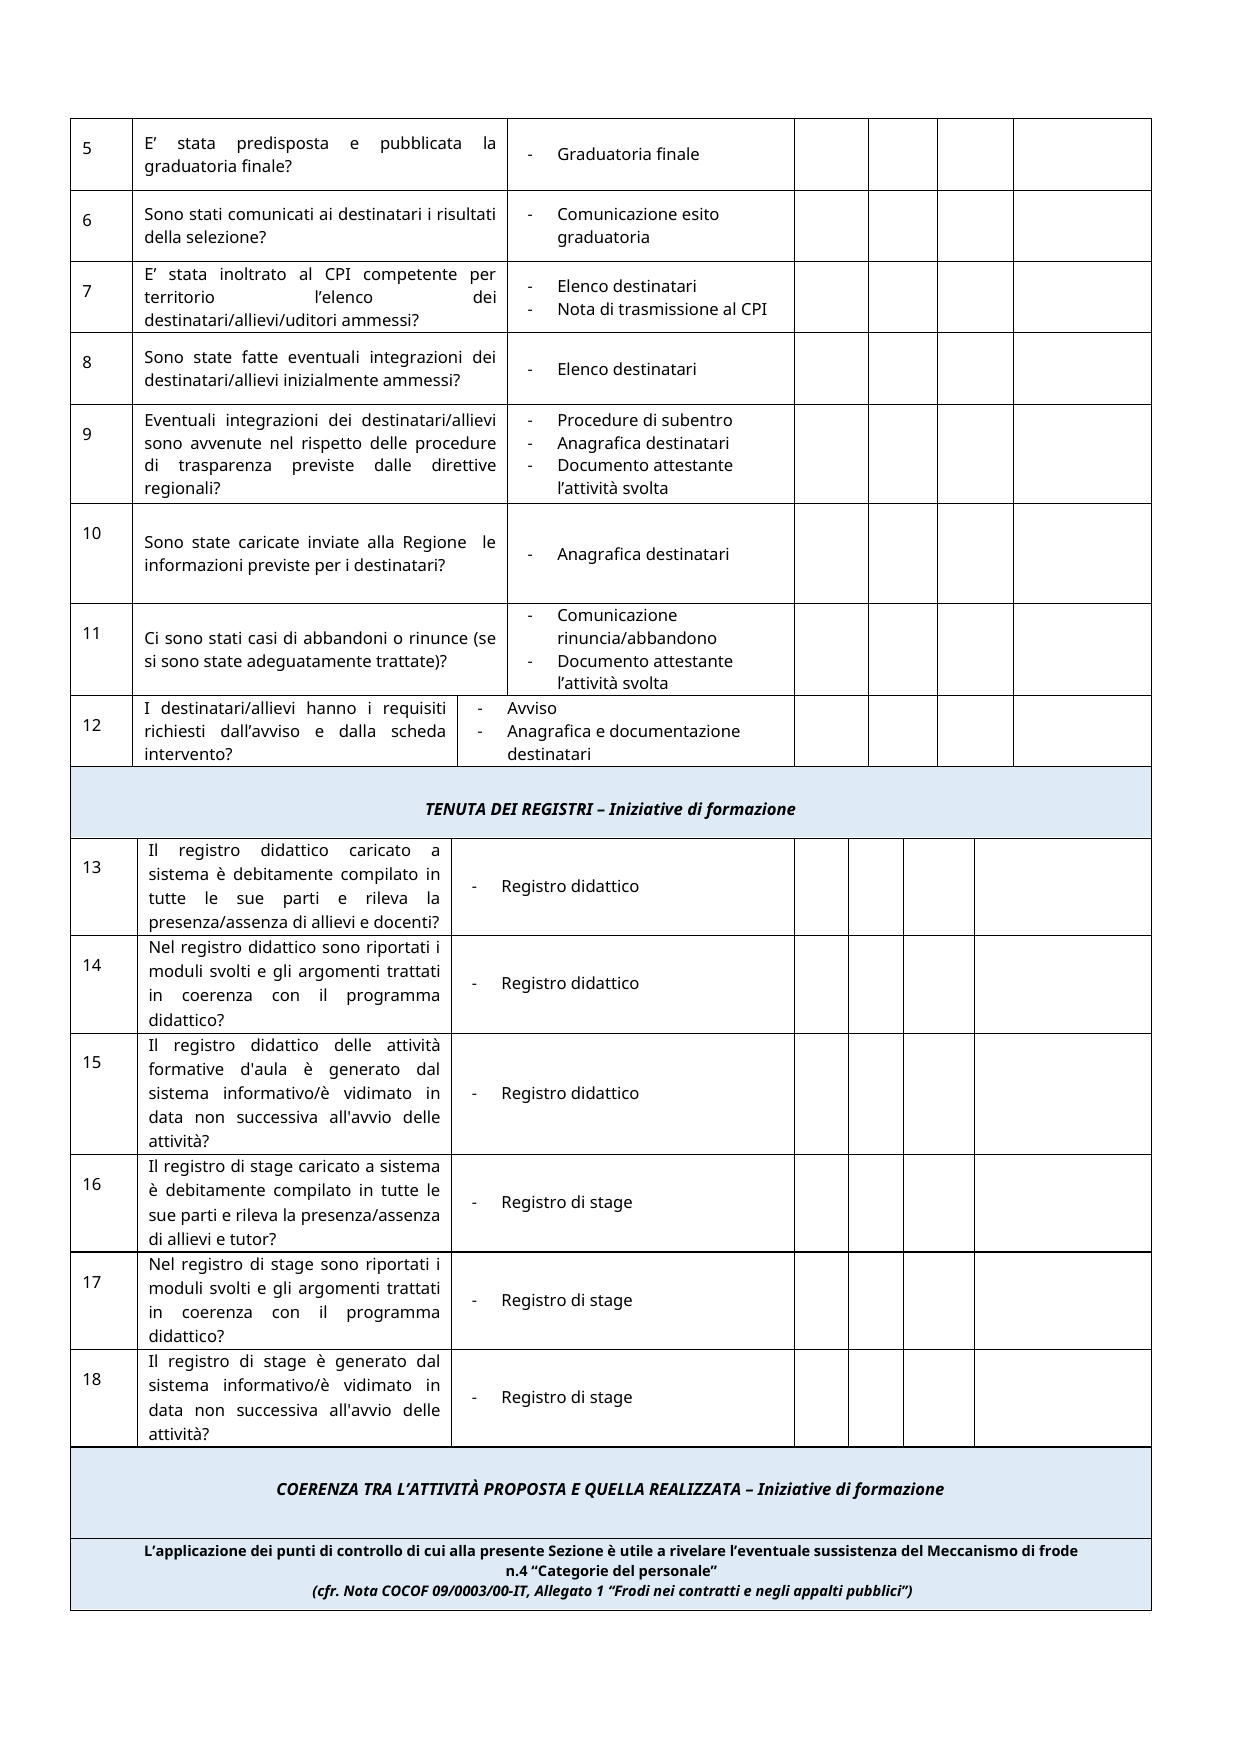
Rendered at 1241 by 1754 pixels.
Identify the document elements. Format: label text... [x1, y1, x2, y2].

table_cell Elenco destinatari Nota di trasmissione al CPI [508, 262, 794, 332]
table_cell [849, 839, 903, 935]
table_cell Procedure di subentro Anagrafica destinatari Documento attestante l’attività svolta [508, 405, 794, 503]
table_cell [869, 405, 937, 503]
table_cell [869, 262, 937, 332]
table_cell 12 [71, 696, 132, 766]
table_cell [795, 839, 848, 935]
table_cell TENUTA DEI REGISTRI – Iniziative di formazione [71, 767, 1151, 837]
table_cell [975, 1253, 1151, 1349]
table_cell [904, 1350, 974, 1446]
table_cell [938, 696, 1013, 766]
table_cell E’ stata predisposta e pubblicata la graduatoria finale? [133, 119, 507, 189]
table_cell [869, 604, 937, 695]
table_cell [849, 1155, 903, 1251]
table_cell [904, 1034, 974, 1154]
table_cell Registro di stage [452, 1253, 794, 1349]
table_cell [849, 1034, 903, 1154]
table_cell Sono state fatte eventuali integrazioni dei destinatari/allievi inizialmente ammessi? [133, 333, 507, 404]
table_cell I destinatari/allievi hanno i requisiti richiesti dall’avviso e dalla scheda intervento? [133, 696, 457, 766]
table_cell Registro di stage [452, 1350, 794, 1446]
table_cell [1014, 504, 1151, 603]
table_cell [938, 262, 1013, 332]
table_cell [938, 191, 1013, 261]
table_cell [795, 936, 848, 1032]
table_cell 10 [71, 504, 132, 603]
table_cell 13 [71, 839, 137, 935]
table_cell [1014, 119, 1151, 189]
table_cell [1014, 333, 1151, 404]
table_cell Eventuali integrazioni dei destinatari/allievi sono avvenute nel rispetto delle procedure di trasparenza previste dalle direttive regionali? [133, 405, 507, 503]
table_cell [795, 696, 868, 766]
table_cell 16 [71, 1155, 137, 1251]
table_cell [1014, 696, 1151, 766]
table_cell [869, 191, 937, 261]
table_cell COERENZA TRA L’ATTIVITÀ PROPOSTA E QUELLA REALIZZATA – Iniziative di formazione [71, 1448, 1151, 1538]
table_cell Comunicazione rinuncia/abbandono Documento attestante l’attività svolta [508, 604, 794, 695]
table_cell [869, 696, 937, 766]
table_cell Nel registro didattico sono riportati i moduli svolti e gli argomenti trattati in coerenza con il programma didattico? [138, 936, 451, 1032]
table_cell [795, 405, 868, 503]
table_cell [904, 839, 974, 935]
table_cell 9 [71, 405, 132, 503]
table_cell Registro di stage [452, 1155, 794, 1251]
table_cell [975, 1034, 1151, 1154]
table_cell Graduatoria finale [508, 119, 794, 189]
table_cell [795, 1034, 848, 1154]
table_cell L’applicazione dei punti di controllo di cui alla presente Sezione è utile a rivelare l’eventuale sussistenza del Meccanismo di frode n.4 “Categorie del personale” (cfr. Nota COCOF 09/0003/00-IT, Allegato 1 “Frodi nei contratti e negli appalti pubblici”) [71, 1539, 1151, 1609]
table_cell [904, 1155, 974, 1251]
table_cell [975, 1350, 1151, 1446]
table_cell Elenco destinatari [508, 333, 794, 404]
table_cell [795, 504, 868, 603]
table_cell Sono stati comunicati ai destinatari i risultati della selezione? [133, 191, 507, 261]
table_cell [1014, 191, 1151, 261]
table_cell [795, 1155, 848, 1251]
table_cell 7 [71, 262, 132, 332]
table_cell [795, 119, 868, 189]
table_cell [795, 604, 868, 695]
table_cell 14 [71, 936, 137, 1032]
table_cell [1014, 262, 1151, 332]
table_cell Registro didattico [452, 839, 794, 935]
table_cell Nel registro di stage sono riportati i moduli svolti e gli argomenti trattati in coerenza con il programma didattico? [138, 1253, 451, 1349]
table_cell 6 [71, 191, 132, 261]
table_cell Registro didattico [452, 936, 794, 1032]
table_cell Avviso Anagrafica e documentazione destinatari [458, 696, 794, 766]
table_cell [938, 504, 1013, 603]
table_cell E’ stata inoltrato al CPI competente per territorio l’elenco dei destinatari/allievi/uditori ammessi? [133, 262, 507, 332]
table_cell 18 [71, 1350, 137, 1446]
table_cell [938, 604, 1013, 695]
table_cell 8 [71, 333, 132, 404]
table_cell [795, 1253, 848, 1349]
table_cell Il registro di stage è generato dal sistema informativo/è vidimato in data non successiva all'avvio delle attività? [138, 1350, 451, 1446]
table_cell [869, 504, 937, 603]
table_cell [938, 405, 1013, 503]
table_cell [849, 936, 903, 1032]
table_cell 5 [71, 119, 132, 189]
table_cell [975, 936, 1151, 1032]
table_cell [869, 119, 937, 189]
table_cell [795, 1350, 848, 1446]
table_cell [869, 333, 937, 404]
table_cell [938, 333, 1013, 404]
table_cell 15 [71, 1034, 137, 1154]
table_cell [975, 839, 1151, 935]
table_cell [904, 936, 974, 1032]
table_cell [938, 119, 1013, 189]
table_cell [849, 1350, 903, 1446]
table_cell Comunicazione esito graduatoria [508, 191, 794, 261]
table_cell Registro didattico [452, 1034, 794, 1154]
table_cell 17 [71, 1253, 137, 1349]
table_cell Il registro di stage caricato a sistema è debitamente compilato in tutte le sue parti e rileva la presenza/assenza di allievi e tutor? [138, 1155, 451, 1251]
table_cell [1014, 405, 1151, 503]
table_cell 11 [71, 604, 132, 695]
table_cell Il registro didattico delle attività formative d'aula è generato dal sistema informativo/è vidimato in data non successiva all'avvio delle attività? [138, 1034, 451, 1154]
table_cell [795, 262, 868, 332]
table_cell Sono state caricate inviate alla Regione le informazioni previste per i destinatari? [133, 504, 507, 603]
table_cell [1014, 604, 1151, 695]
table_cell [975, 1155, 1151, 1251]
table_cell Il registro didattico caricato a sistema è debitamente compilato in tutte le sue parti e rileva la presenza/assenza di allievi e docenti? [138, 839, 451, 935]
table_cell [849, 1253, 903, 1349]
table_cell [904, 1253, 974, 1349]
table_cell [795, 191, 868, 261]
table_cell [795, 333, 868, 404]
table_cell Anagrafica destinatari [508, 504, 794, 603]
table_cell Ci sono stati casi di abbandoni o rinunce (se si sono state adeguatamente trattate)? [133, 604, 507, 695]
